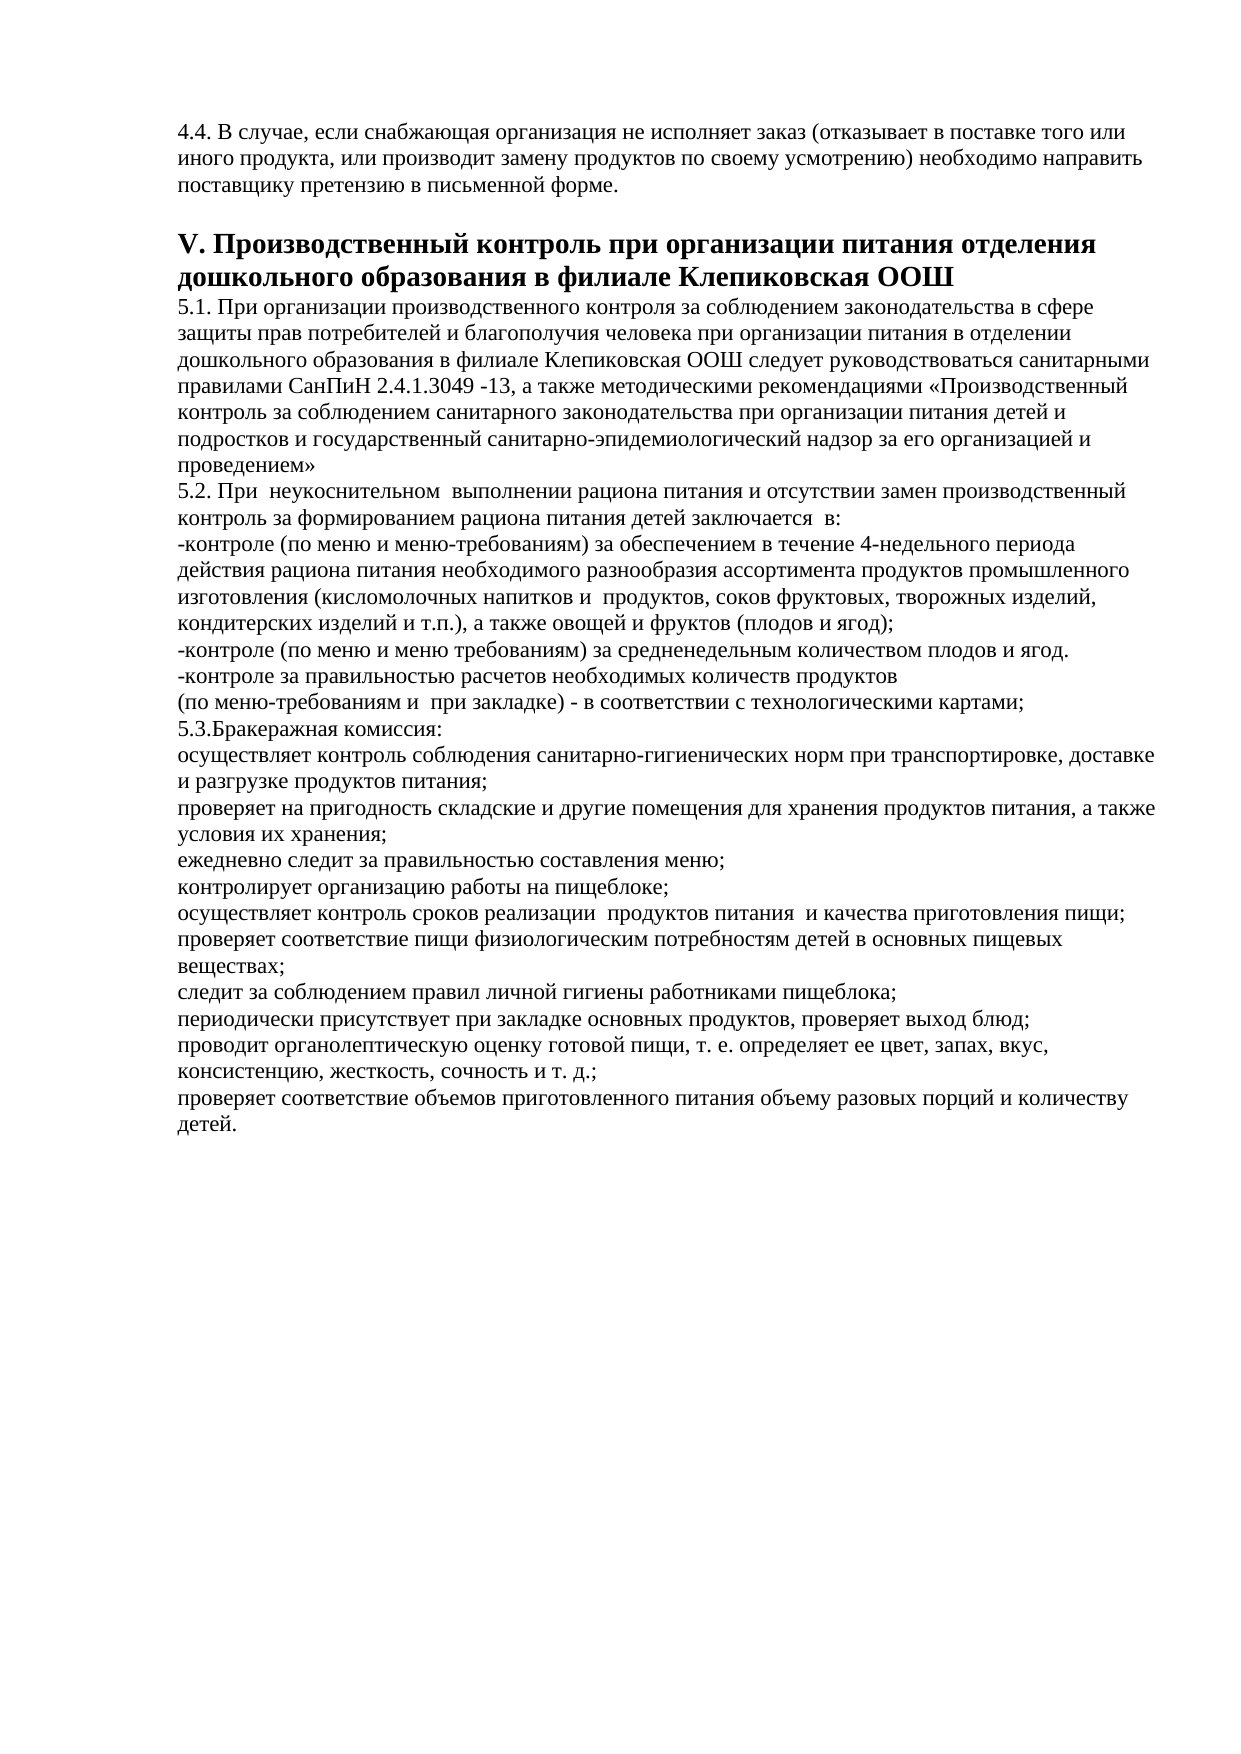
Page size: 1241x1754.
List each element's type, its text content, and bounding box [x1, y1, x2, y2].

text проводит органолептическую оценку готовой пищи, т. е. определяет ее цвет, запах, вкус, [177, 1031, 1167, 1057]
text 4.4. В случае, если снабжающая организация не исполняет заказ (отказывает в поставке того или иного продукта, или производит замену продуктов по своему усмотрению) необходимо направить поставщику претензию в письменной форме. [177, 118, 1167, 197]
text (по меню-требованиям и при закладке) - в соответствии с технологическими картами; [177, 688, 1167, 715]
text контролирует организацию работы на пищеблоке; [177, 873, 1167, 899]
text осуществляет контроль соблюдения санитарно-гигиенических норм при транспортировке, доставке и разгрузке продуктов питания; [177, 741, 1167, 794]
text ежедневно следит за правильностью составления меню; [177, 846, 1167, 873]
text 5.2. При неукоснительном выполнении рациона питания и отсутствии замен производственный контроль за формированием рациона питания детей заключается в: [177, 477, 1167, 530]
text проверяет соответствие пищи физиологическим потребностям детей в основных пищевых веществах; [177, 926, 1167, 978]
text -контроле (по меню и меню-требованиям) за обеспечением в течение 4-недельного периода действия рациона питания необходимого разнообразия ассортимента продуктов промышленного изготовления (кисломолочных напитков и продуктов, соков фруктовых, творожных изделий, кондитерских изделий и т.п.), а также овощей и фруктов (плодов и ягод); [177, 530, 1167, 636]
text 5.1. При организации производственного контроля за соблюдением законодательства в сфере защиты прав потребителей и благополучия человека при организации питания в отделении дошкольного образования в филиале Клепиковская ООШ следует руководствоваться санитарными правилами СанПиН 2.4.1.3049 -13, а также методическими рекомендациями «Производственный контроль за соблюдением санитарного законодательства при организации питания детей и подростков и государственный санитарно-эпидемиологический надзор за его организацией и проведением» [177, 293, 1167, 477]
text следит за соблюдением правил личной гигиены работниками пищеблока; [177, 978, 1167, 1004]
text V. Производственный контроль при организации питания отделения дошкольного образования в филиале Клепиковская ООШ [177, 226, 1167, 293]
text -контроле за правильностью расчетов необходимых количеств продуктов [177, 662, 1167, 688]
text проверяет на пригодность складские и другие помещения для хранения продуктов питания, а также условия их хранения; [177, 794, 1167, 846]
text осуществляет контроль сроков реализации продуктов питания и качества приготовления пищи; [177, 899, 1167, 926]
text проверяет соответствие объемов приготовленного питания объему разовых порций и количеству детей. [177, 1084, 1167, 1136]
text 5.3.Бракеражная комиссия: [177, 715, 1167, 741]
text периодически присутствует при закладке основных продуктов, проверяет выход блюд; [177, 1004, 1167, 1031]
text -контроле (по меню и меню требованиям) за средненедельным количеством плодов и ягод. [177, 636, 1167, 662]
text консистенцию, жесткость, сочность и т. д.; [177, 1057, 1167, 1084]
